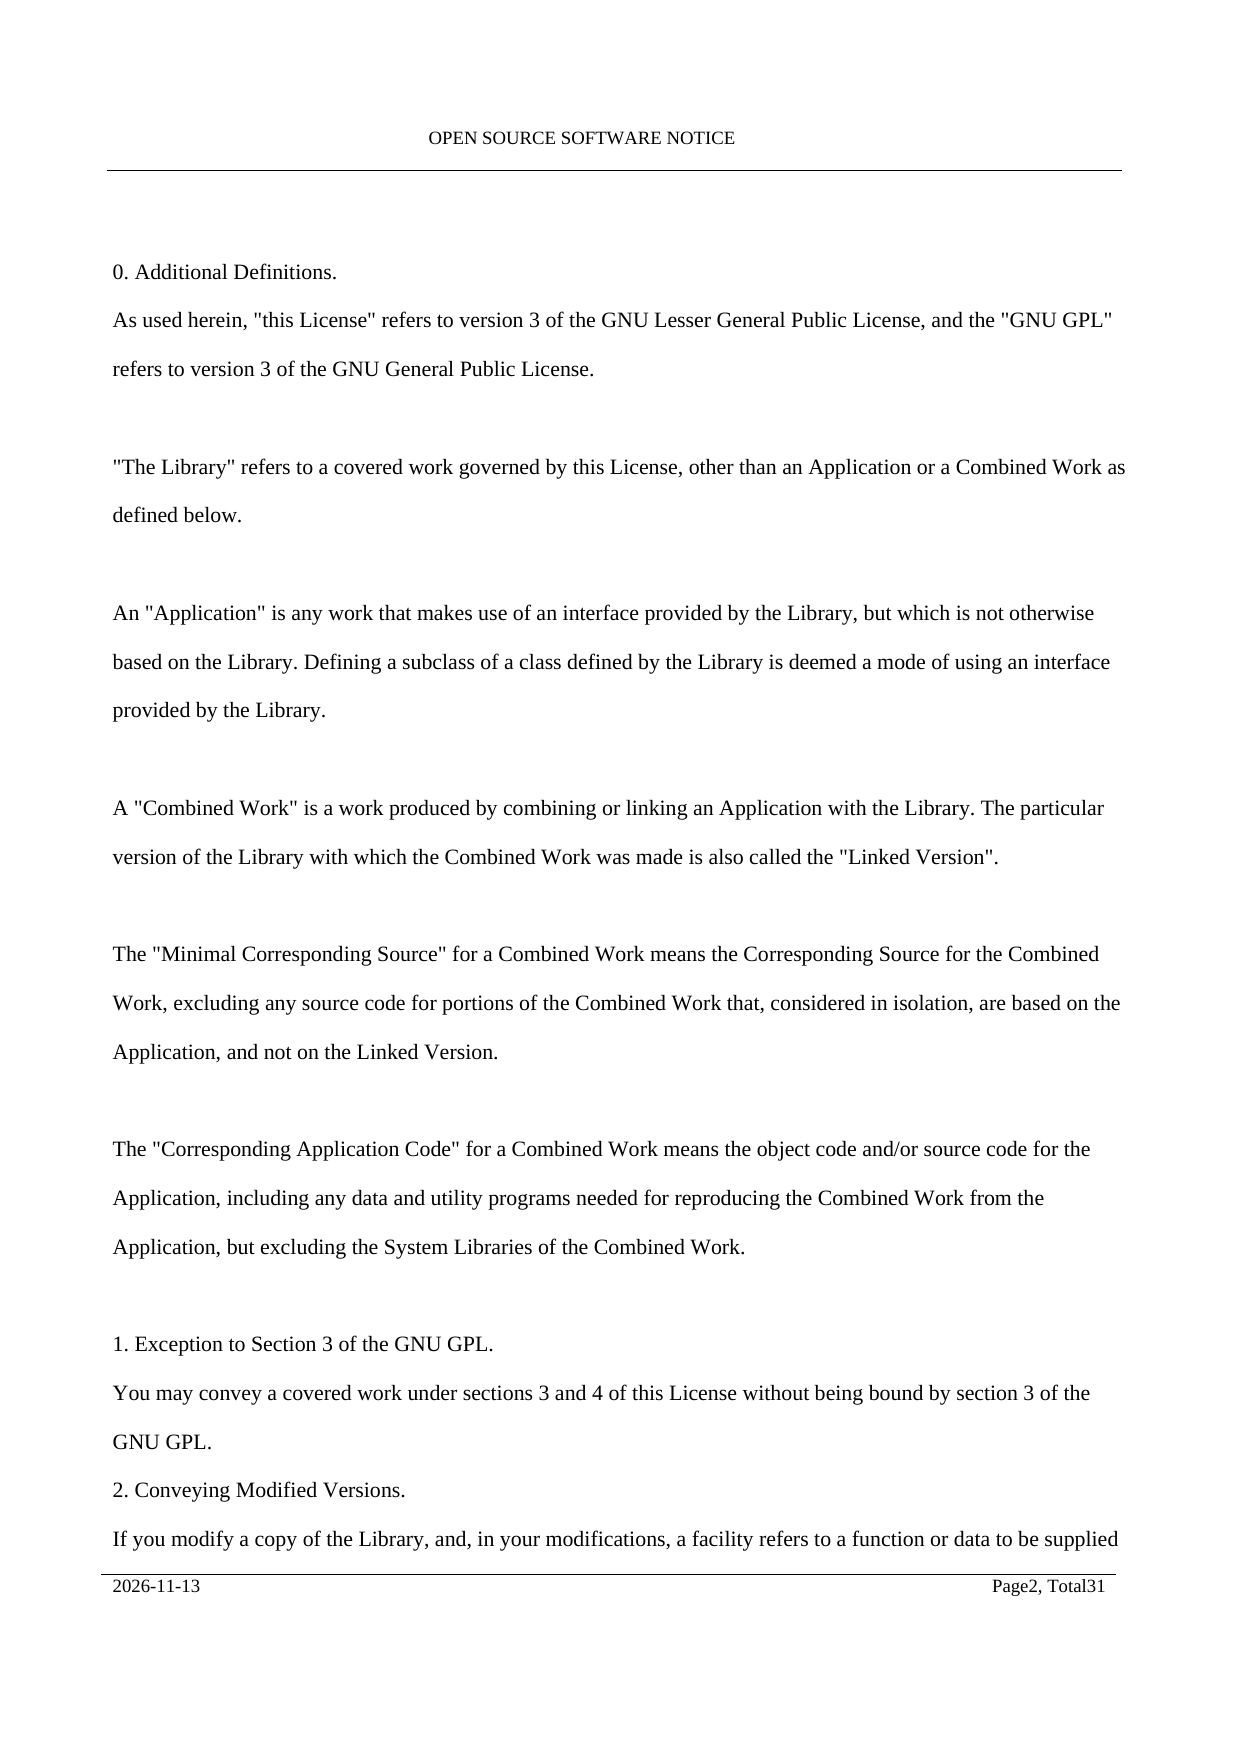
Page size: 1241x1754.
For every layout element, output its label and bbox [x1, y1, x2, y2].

text [112, 206, 1128, 1555]
